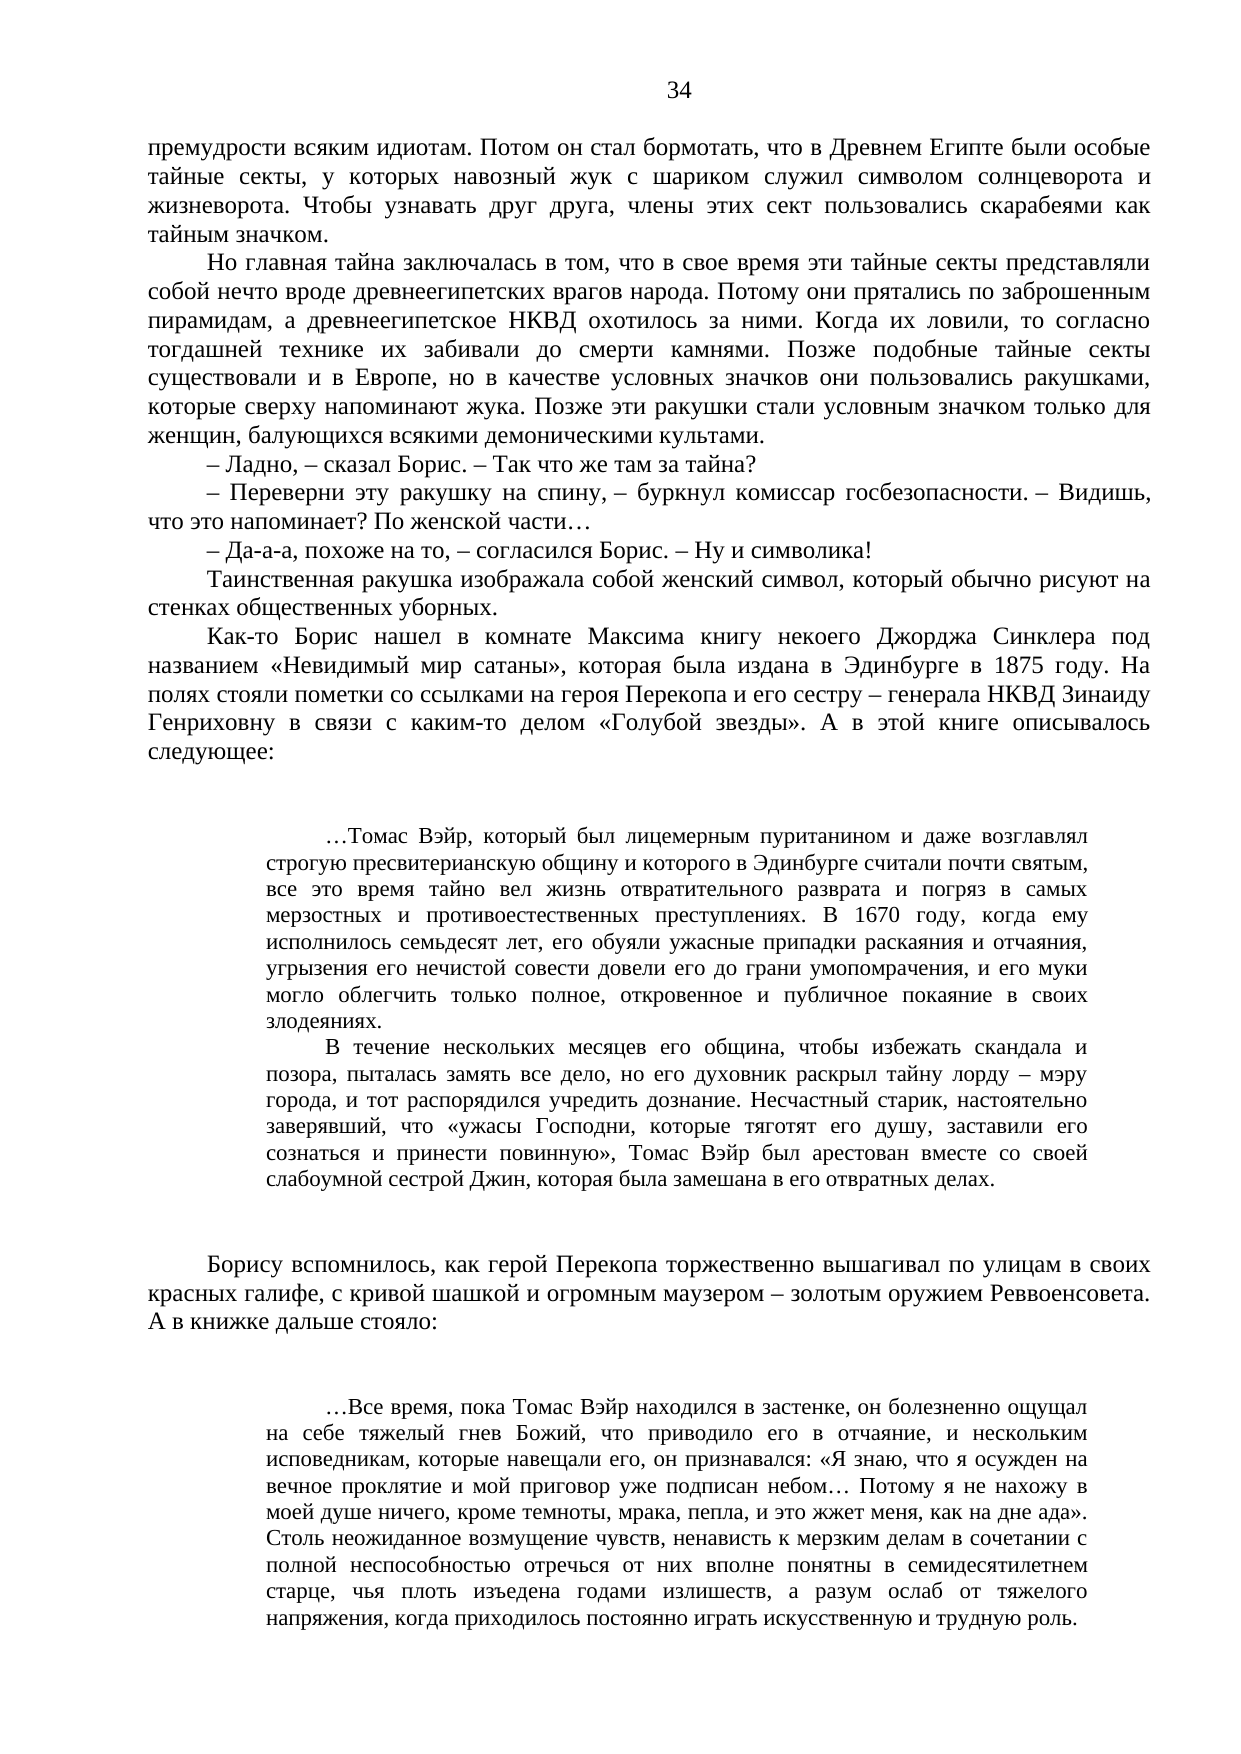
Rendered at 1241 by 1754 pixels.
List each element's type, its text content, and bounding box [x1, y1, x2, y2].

text В течение нескольких месяцев его община, чтобы избежать скандала и позора, пыталась замять все дело, но его духовник раскрыл тайну лорду – мэру города, и тот распорядился учредить дознание. Несчастный старик, настоятельно заверявший, что «ужасы Господни, которые тяготят его душу, заставили его сознаться и принести повинную», Томас Вэйр был арестован вместе со своей слабоумной сестрой Джин, которая была замешана в его отвратных делах. [266, 1033, 1089, 1191]
text …Томас Вэйр, который был лицемерным пуританином и даже возглавлял строгую пресвитерианскую общину и которого в Эдинбурге считали почти святым, все это время тайно вел жизнь отвратительного разврата и погряз в самых мерзостных и противоестественных преступлениях. В 1670 году, когда ему исполнилось семьдесят лет, его обуяли ужасные припадки раскаяния и отчаяния, угрызения его нечистой совести довели его до грани умопомрачения, и его муки могло облегчить только полное, откровенное и публичное покаяние в своих злодеяниях. [266, 822, 1089, 1033]
text Борису вспомнилось, как герой Перекопа торжественно вышагивал по улицам в своих красных галифе, с кривой шашкой и огромным маузером – золотым оружием Реввоенсовета. А в книжке дальше стояло: [148, 1249, 1152, 1335]
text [148, 132, 1152, 247]
text Как-то Борис нашел в комнате Максима книгу некоего Джорджа Синклера под названием «Невидимый мир сатаны», которая была издана в Эдинбурге в 1875 году. На полях стояли пометки со ссылками на героя Перекопа и его сестру – генерала НКВД Зинаиду Генриховну в связи с каким-то делом «Голубой звезды». А в этой книге описывалось следующее: [148, 621, 1152, 765]
text – Переверни эту ракушку на спину, – буркнул комиссар госбезопасности. – Видишь, что это напоминает? По женской части… [148, 477, 1152, 535]
text …Все время, пока Томас Вэйр находился в застенке, он болезненно ощущал на себе тяжелый гнев Божий, что приводило его в отчаяние, и нескольким исповедникам, которые навещали его, он признавался: «Я знаю, что я осужден на вечное проклятие и мой приговор уже подписан небом… Потому я не нахожу в моей душе ничего, кроме темноты, мрака, пепла, и это жжет меня, как на дне ада». Столь неожиданное возмущение чувств, ненависть к мерзким делам в сочетании с полной неспособностью отречься от них вполне понятны в семидесятилетнем старце, чья плоть изъедена годами излишеств, а разум ослаб от тяжелого напряжения, когда приходилось постоянно играть искусственную и трудную роль. [266, 1393, 1089, 1630]
text Но главная тайна заключалась в том, что в свое время эти тайные секты представляли собой нечто вроде древнеегипетских врагов народа. Потому они прятались по заброшенным пирамидам, а древнеегипетское НКВД охотилось за ними. Когда их ловили, то согласно тогдашней технике их забивали до смерти камнями. Позже подобные тайные секты существовали и в Европе, но в качестве условных значков они пользовались ракушками, которые сверху напоминают жука. Позже эти ракушки стали условным значком только для женщин, балующихся всякими демоническими культами. [148, 247, 1152, 449]
text – Ладно, – сказал Борис. – Так что же там за тайна? [148, 449, 1152, 477]
text Таинственная ракушка изображала собой женский символ, который обычно рисуют на стенках общественных уборных. [148, 564, 1152, 621]
text – Да-а-а, похоже на то, – согласился Борис. – Ну и символика! [148, 535, 1152, 564]
